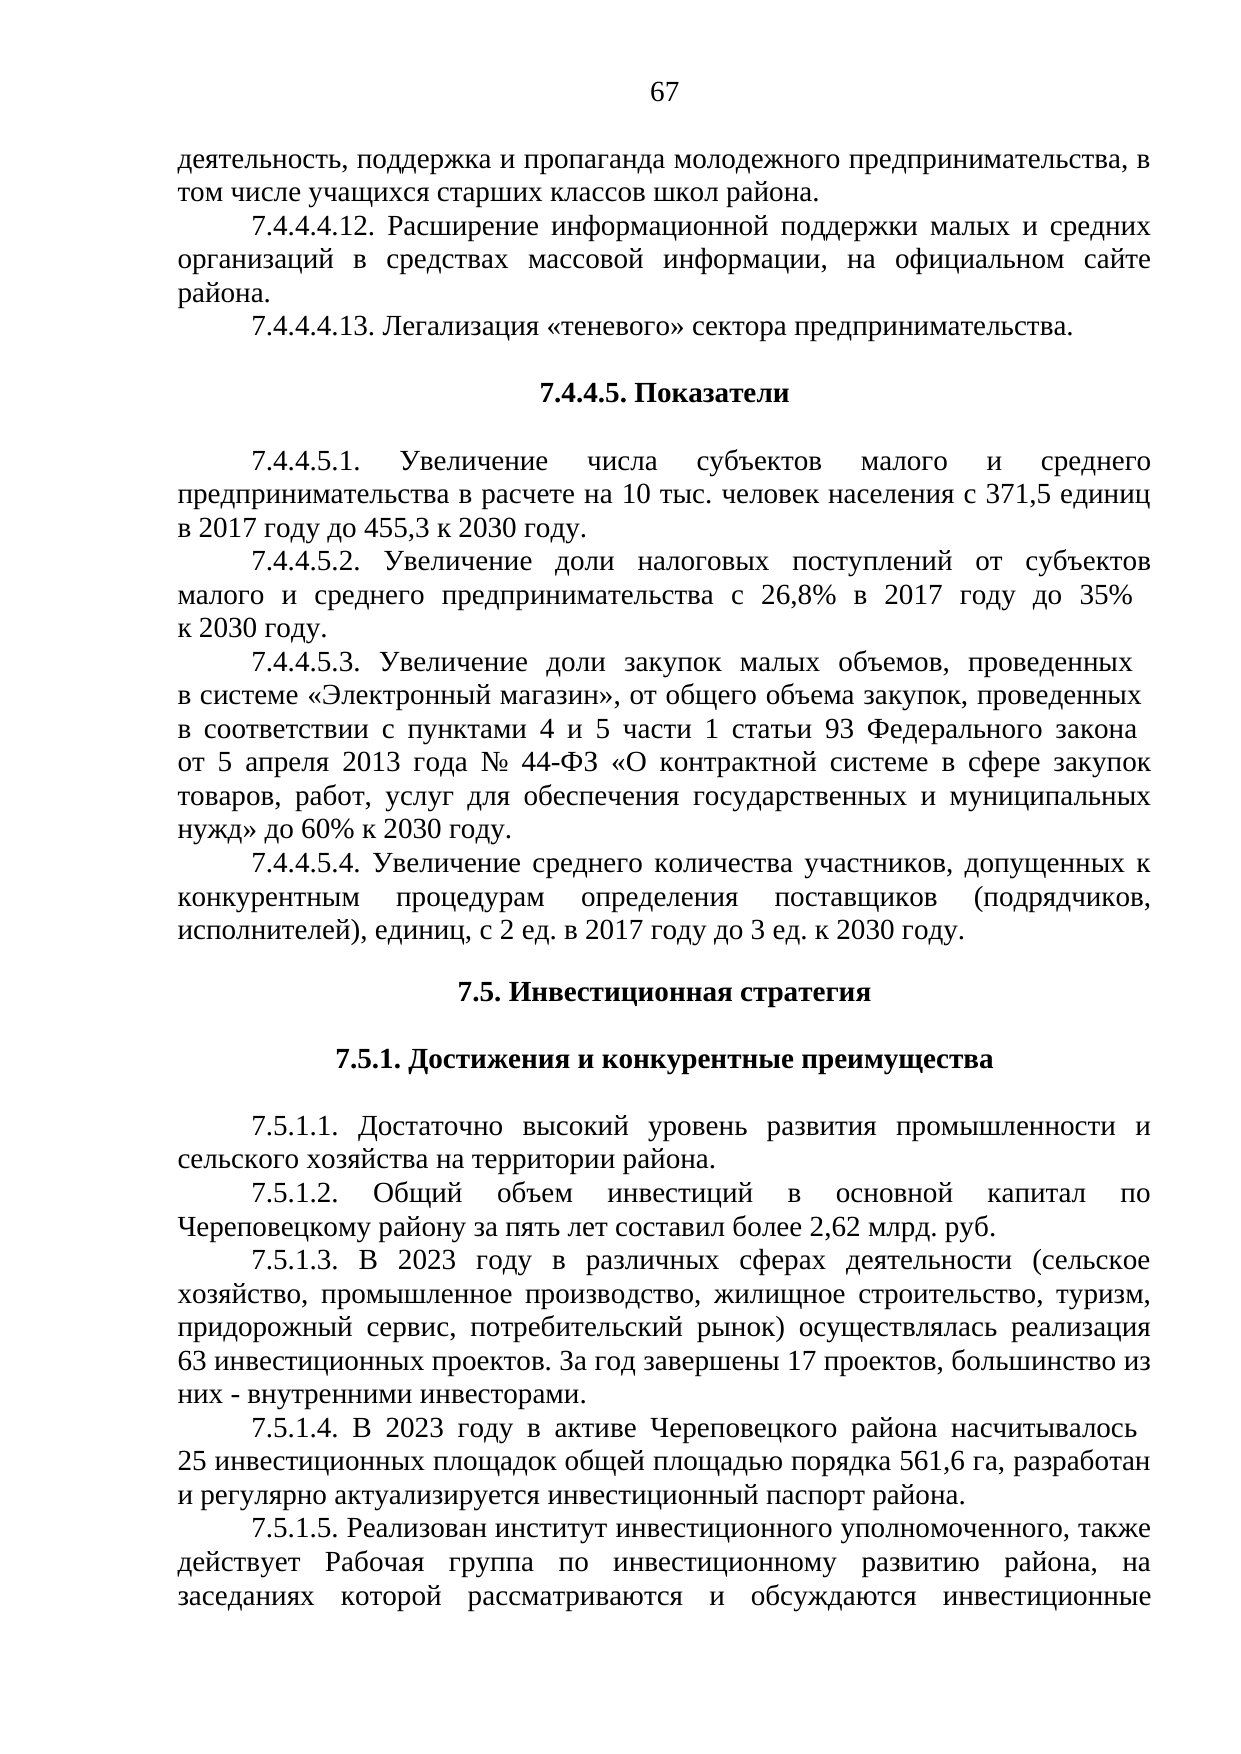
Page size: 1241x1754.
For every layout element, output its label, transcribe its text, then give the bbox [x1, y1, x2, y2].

text 7.5.1.4. В 2023 году в активе Череповецкого района насчитывалось 25 инвестиционных площадок общей площадью порядка 561,6 га, разработан и регулярно актуализируется инвестиционный паспорт района. [177, 1410, 1152, 1511]
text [177, 141, 1152, 208]
text 7.5.1.3. В 2023 году в различных сферах деятельности (сельское хозяйство, промышленное производство, жилищное строительство, туризм, придорожный сервис, потребительский рынок) осуществлялась реализация 63 инвестиционных проектов. За год завершены 17 проектов, большинство из них - внутренними инвесторами. [177, 1242, 1152, 1410]
text 7.4.4.5.2. Увеличение доли налоговых поступлений от субъектов малого и среднего предпринимательства с 26,8% в 2017 году до 35% к 2030 году. [177, 543, 1152, 644]
text 7.5.1.2. Общий объем инвестиций в основной капитал по Череповецкому району за пять лет составил более 2,62 млрд. руб. [177, 1175, 1152, 1242]
text 7.5. Инвестиционная стратегия [177, 974, 1152, 1007]
text 7.4.4.4.13. Легализация «теневого» сектора предпринимательства. [177, 308, 1152, 342]
text 7.4.4.5.4. Увеличение среднего количества участников, допущенных к конкурентным процедурам определения поставщиков (подрядчиков, исполнителей), единиц, с 2 ед. в 2017 году до 3 ед. к 2030 году. [177, 845, 1152, 946]
text 7.4.4.5. Показатели [177, 376, 1152, 409]
text 7.5.1. Достижения и конкурентные преимущества [177, 1041, 1152, 1074]
text 7.4.4.5.1. Увеличение числа субъектов малого и среднего предпринимательства в расчете на 10 тыс. человек населения с 371,5 единиц в 2017 году до 455,3 к 2030 году. [177, 443, 1152, 543]
text 7.4.4.4.12. Расширение информационной поддержки малых и средних организаций в средствах массовой информации, на официальном сайте района. [177, 208, 1152, 308]
text 7.4.4.5.3. Увеличение доли закупок малых объемов, проведенных в системе «Электронный магазин», от общего объема закупок, проведенных в соответствии с пунктами 4 и 5 части 1 статьи 93 Федерального закона от 5 апреля 2013 года № 44-ФЗ «О контрактной системе в сфере закупок товаров, работ, услуг для обеспечения государственных и муниципальных нужд» до 60% к 2030 году. [177, 644, 1152, 845]
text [177, 1511, 1152, 1611]
text 7.5.1.1. Достаточно высокий уровень развития промышленности и сельского хозяйства на территории района. [177, 1108, 1152, 1175]
